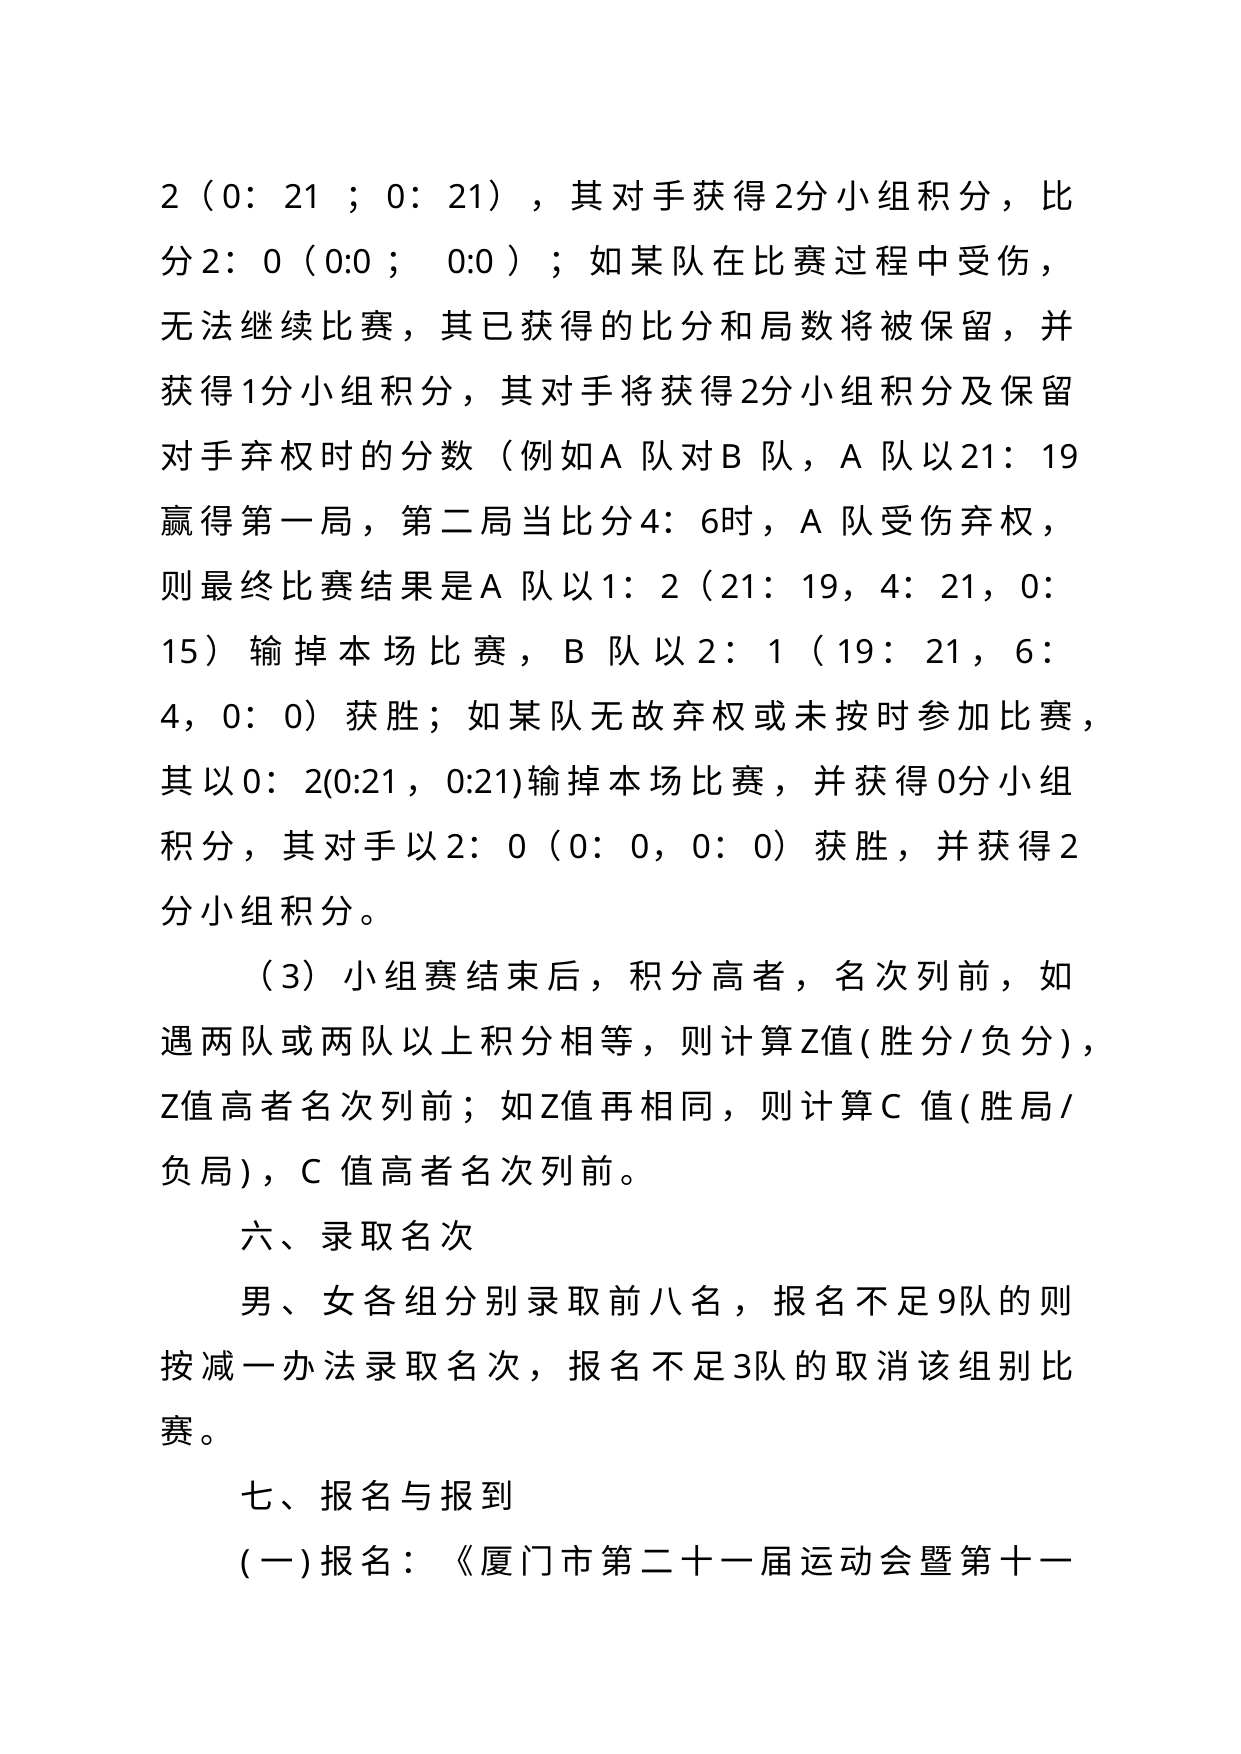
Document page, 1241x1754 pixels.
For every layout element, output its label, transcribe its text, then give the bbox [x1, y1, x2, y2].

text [160, 1527, 1080, 1592]
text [160, 162, 1080, 942]
text （3）小组赛结束后，积分高者，名次列前，如遇两队或两队以上积分相等，则计算Z值(胜分/负分)，Z值高者名次列前；如Z值再相同，则计算C值(胜局/负局)，C值高者名次列前。 [160, 942, 1080, 1202]
text 七、报名与报到 [160, 1462, 1080, 1527]
text 六、录取名次 [160, 1202, 1080, 1267]
text 男、女各组分别录取前八名，报名不足9队的则按减一办法录取名次，报名不足3队的取消该组别比赛。 [160, 1267, 1080, 1462]
